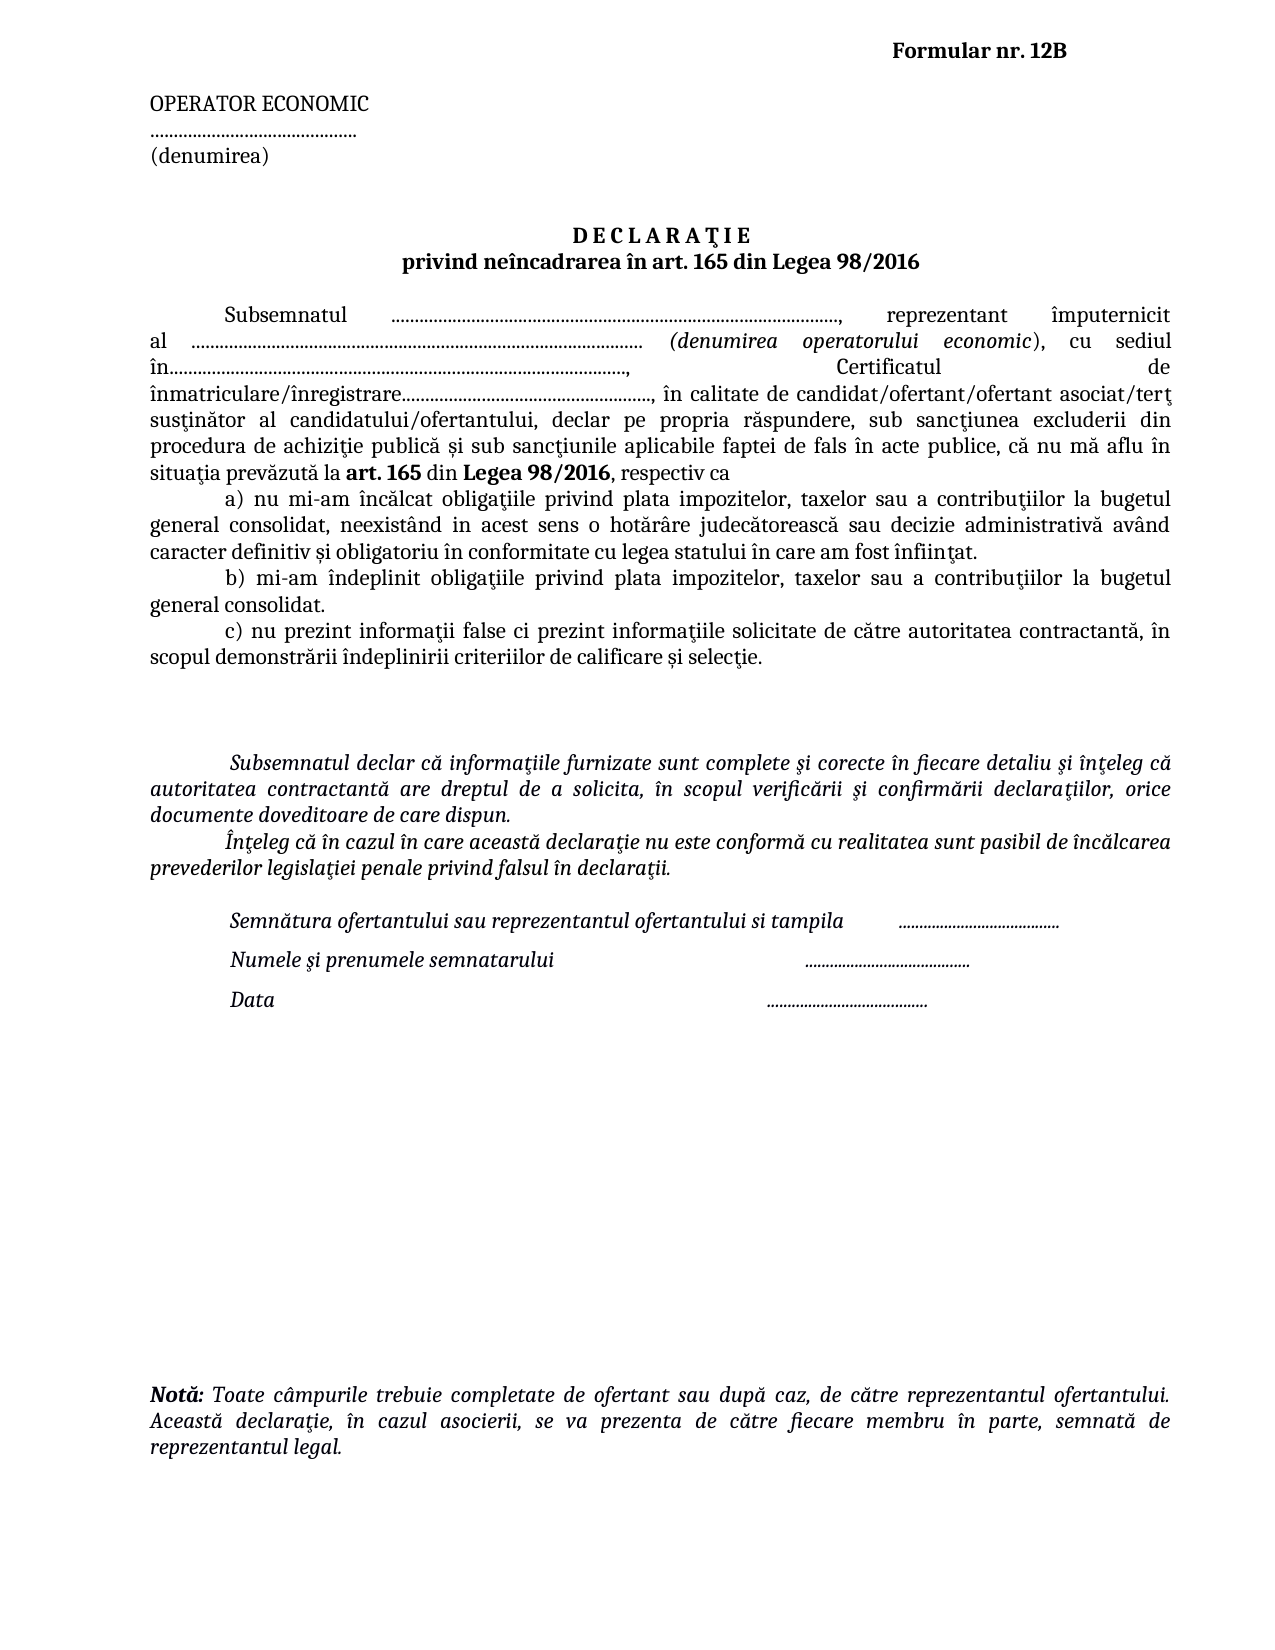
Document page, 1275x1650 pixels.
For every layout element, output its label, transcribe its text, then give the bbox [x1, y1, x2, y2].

text D E C L A R A Ţ I E [150, 222, 1172, 249]
text Notă: Toate câmpurile trebuie completate de ofertant sau după caz, de către reprezentantul ofertantului. Această declaraţie, în cazul asocierii, se va prezenta de către fiecare membru în parte, semnată de reprezentantul legal. [150, 1381, 1172, 1460]
text Subsemnatul ..............................................................................................., reprezentant împuternicit al ................................................................................................ (denumirea operatorului economic), cu sediul în................................................................................................., Certificatul de înmatriculare/înregistrare....................................................., în calitate de candidat/ofertant/ofertant asociat/terţ susţinător al candidatului/ofertantului, declar pe propria răspundere, sub sancţiunea excluderii din procedura de achiziţie publică şi sub sancţiunile aplicabile faptei de fals în acte publice, că nu mă aflu în situaţia prevăzută la art. 165 din Legea 98/2016, respectiv ca [150, 301, 1172, 486]
text Înţeleg că în cazul în care această declaraţie nu este conformă cu realitatea sunt pasibil de încălcarea prevederilor legislaţiei penale privind falsul în declaraţii. [150, 828, 1172, 881]
text Semnătura ofertantului sau reprezentantul ofertantului si tampila ....................................... [150, 908, 1172, 934]
text c) nu prezint informaţii false ci prezint informaţiile solicitate de către autoritatea contractantă, în scopul demonstrării îndeplinirii criteriilor de calificare şi selecţie. [150, 618, 1172, 670]
subtitle Formular nr. 12B [150, 38, 1172, 64]
text b) mi-am îndeplinit obligaţiile privind plata impozitelor, taxelor sau a contribuţiilor la bugetul general consolidat. [150, 565, 1172, 618]
text Data ....................................... [150, 987, 1172, 1013]
text ............................................ [150, 117, 1172, 143]
text a) nu mi-am încălcat obligaţiile privind plata impozitelor, taxelor sau a contribuţiilor la bugetul general consolidat, neexistând in acest sens o hotărâre judecătorească sau decizie administrativă având caracter definitiv şi obligatoriu în conformitate cu legea statului în care am fost înfiinţat. [150, 486, 1172, 565]
text (denumirea) [150, 143, 1172, 170]
text Numele şi prenumele semnatarului ........................................ [150, 947, 1172, 973]
text OPERATOR ECONOMIC [150, 91, 1172, 117]
text privind neîncadrarea în art. 165 din Legea 98/2016 [150, 249, 1172, 275]
text Subsemnatul declar că informaţiile furnizate sunt complete şi corecte în fiecare detaliu şi înţeleg că autoritatea contractantă are dreptul de a solicita, în scopul verificării şi confirmării declaraţiilor, orice documente doveditoare de care dispun. [150, 749, 1172, 828]
